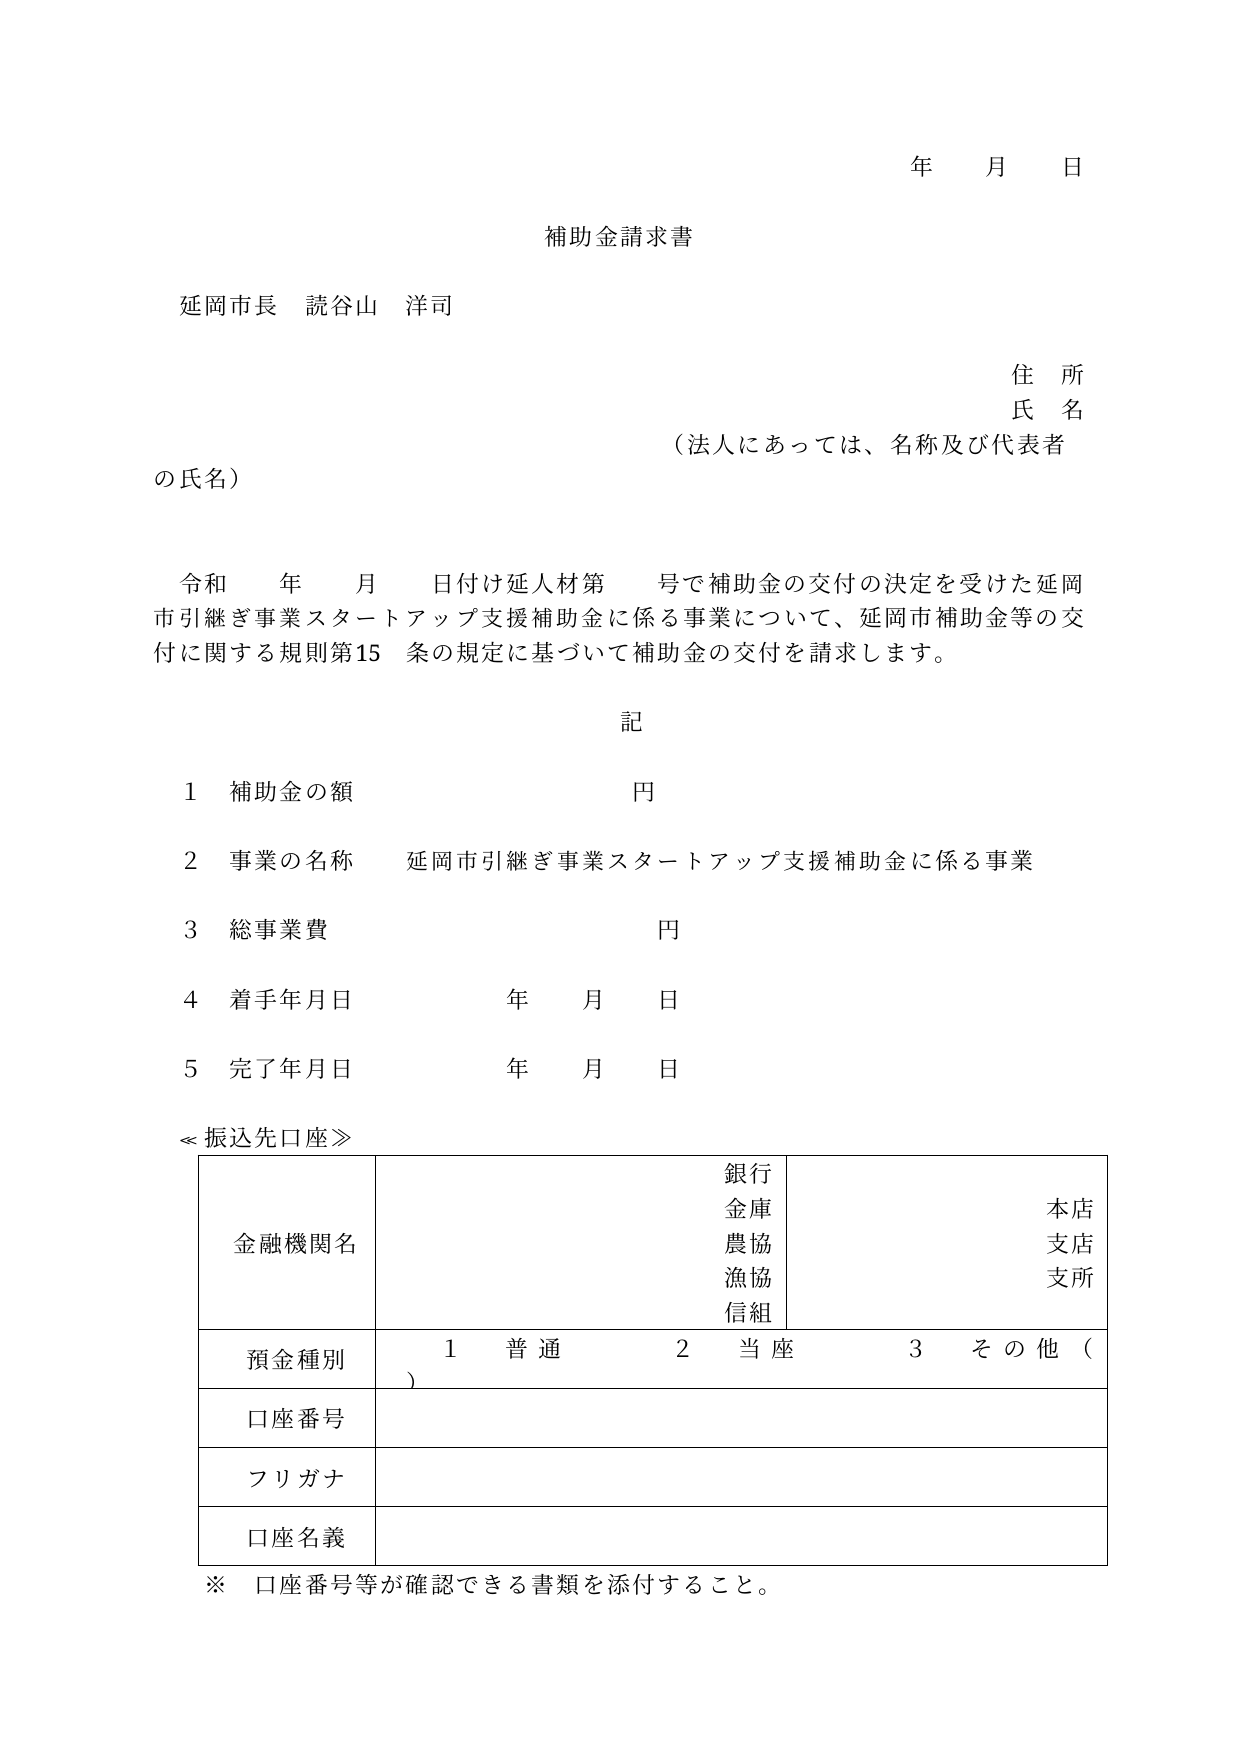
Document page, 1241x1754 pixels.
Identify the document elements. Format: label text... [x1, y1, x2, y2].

table_header 金融機関名 [199, 1156, 375, 1329]
text １ 補助金の額 円 [154, 773, 1086, 808]
text ３ 総事業費 円 [154, 912, 1086, 946]
table_cell 口座番号 [199, 1389, 375, 1447]
text 記 [154, 703, 1086, 738]
table_cell [376, 1448, 1107, 1506]
table_header 銀行 金庫 農協 漁協 信組 [376, 1156, 786, 1329]
table_header 本店 支店 支所 [787, 1156, 1107, 1329]
table_cell [376, 1389, 1107, 1447]
text ２ 事業の名称 延岡市引継ぎ事業スタートアップ支援補助金に係る事業 [154, 842, 1086, 877]
text ≪振込先口座≫ [154, 1120, 1086, 1154]
table_cell フリガナ [199, 1448, 375, 1506]
text 補助金請求書 [154, 218, 1086, 253]
text 氏 名 [154, 391, 1086, 426]
text 延岡市長 読谷山 洋司 [154, 287, 1086, 322]
table_cell １ 普通 ２ 当座 ３ その他（ ） [376, 1330, 1107, 1388]
text 住 所 [154, 357, 1086, 391]
table_cell 口座名義 [199, 1507, 375, 1565]
table_cell [376, 1507, 1107, 1565]
text ４ 着手年月日 年 月 日 [154, 981, 1086, 1016]
text ５ 完了年月日 年 月 日 [154, 1050, 1086, 1085]
text 令和 年 月 日付け延人材第 号で補助金の交付の決定を受けた延岡市引継ぎ事業スタートアップ支援補助金に係る事業について、延岡市補助金等の交付に関する規則第15条の規定に基づいて補助金の交付を請求します。 [154, 565, 1086, 669]
text （法人にあっては、名称及び代表者の氏名） [154, 426, 1072, 495]
text 年 月 日 [154, 148, 1086, 183]
text ※ 口座番号等が確認できる書類を添付すること。 [154, 1566, 1086, 1601]
table_cell 預金種別 [199, 1330, 375, 1388]
